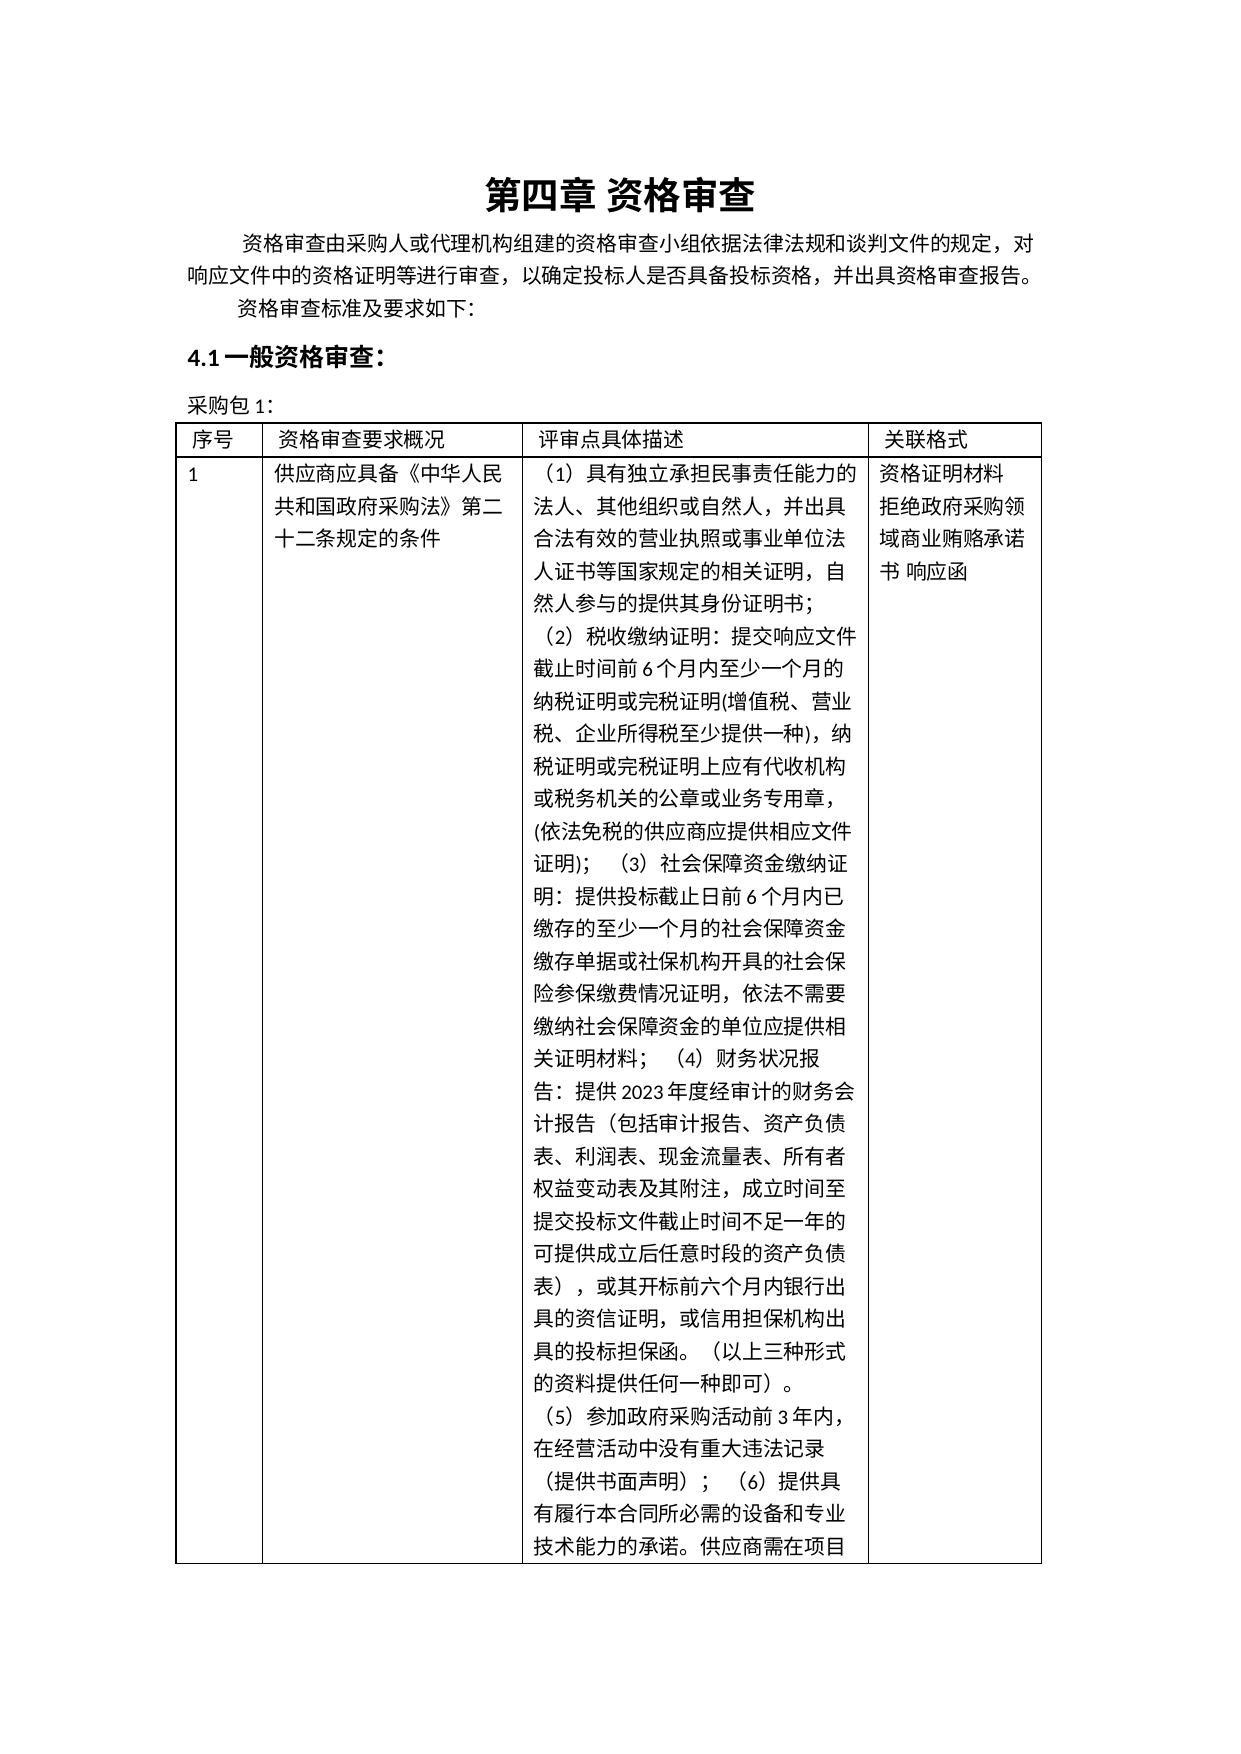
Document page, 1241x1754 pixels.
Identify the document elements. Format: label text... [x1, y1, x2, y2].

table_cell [523, 458, 868, 1563]
table_header 评审点具体描述 [523, 424, 868, 456]
text 4.1一般资格审查： [187, 324, 1053, 389]
text 资格审查由采购人或代理机构组建的资格审查小组依据法律法规和谈判文件的规定，对响应文件中的资格证明等进行审查，以确定投标人是否具备投标资格，并出具资格审查报告。 [187, 227, 1053, 292]
table_header 资格审查要求概况 [263, 424, 522, 456]
table_header 关联格式 [869, 424, 1041, 456]
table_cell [263, 458, 522, 1563]
table_header 序号 [177, 424, 262, 456]
table_cell 1 [177, 458, 262, 1563]
text 资格审查标准及要求如下： [187, 292, 1053, 324]
text 采购包1： [187, 389, 1053, 422]
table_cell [869, 458, 1041, 1563]
text 第四章 资格审查 [187, 162, 1053, 227]
